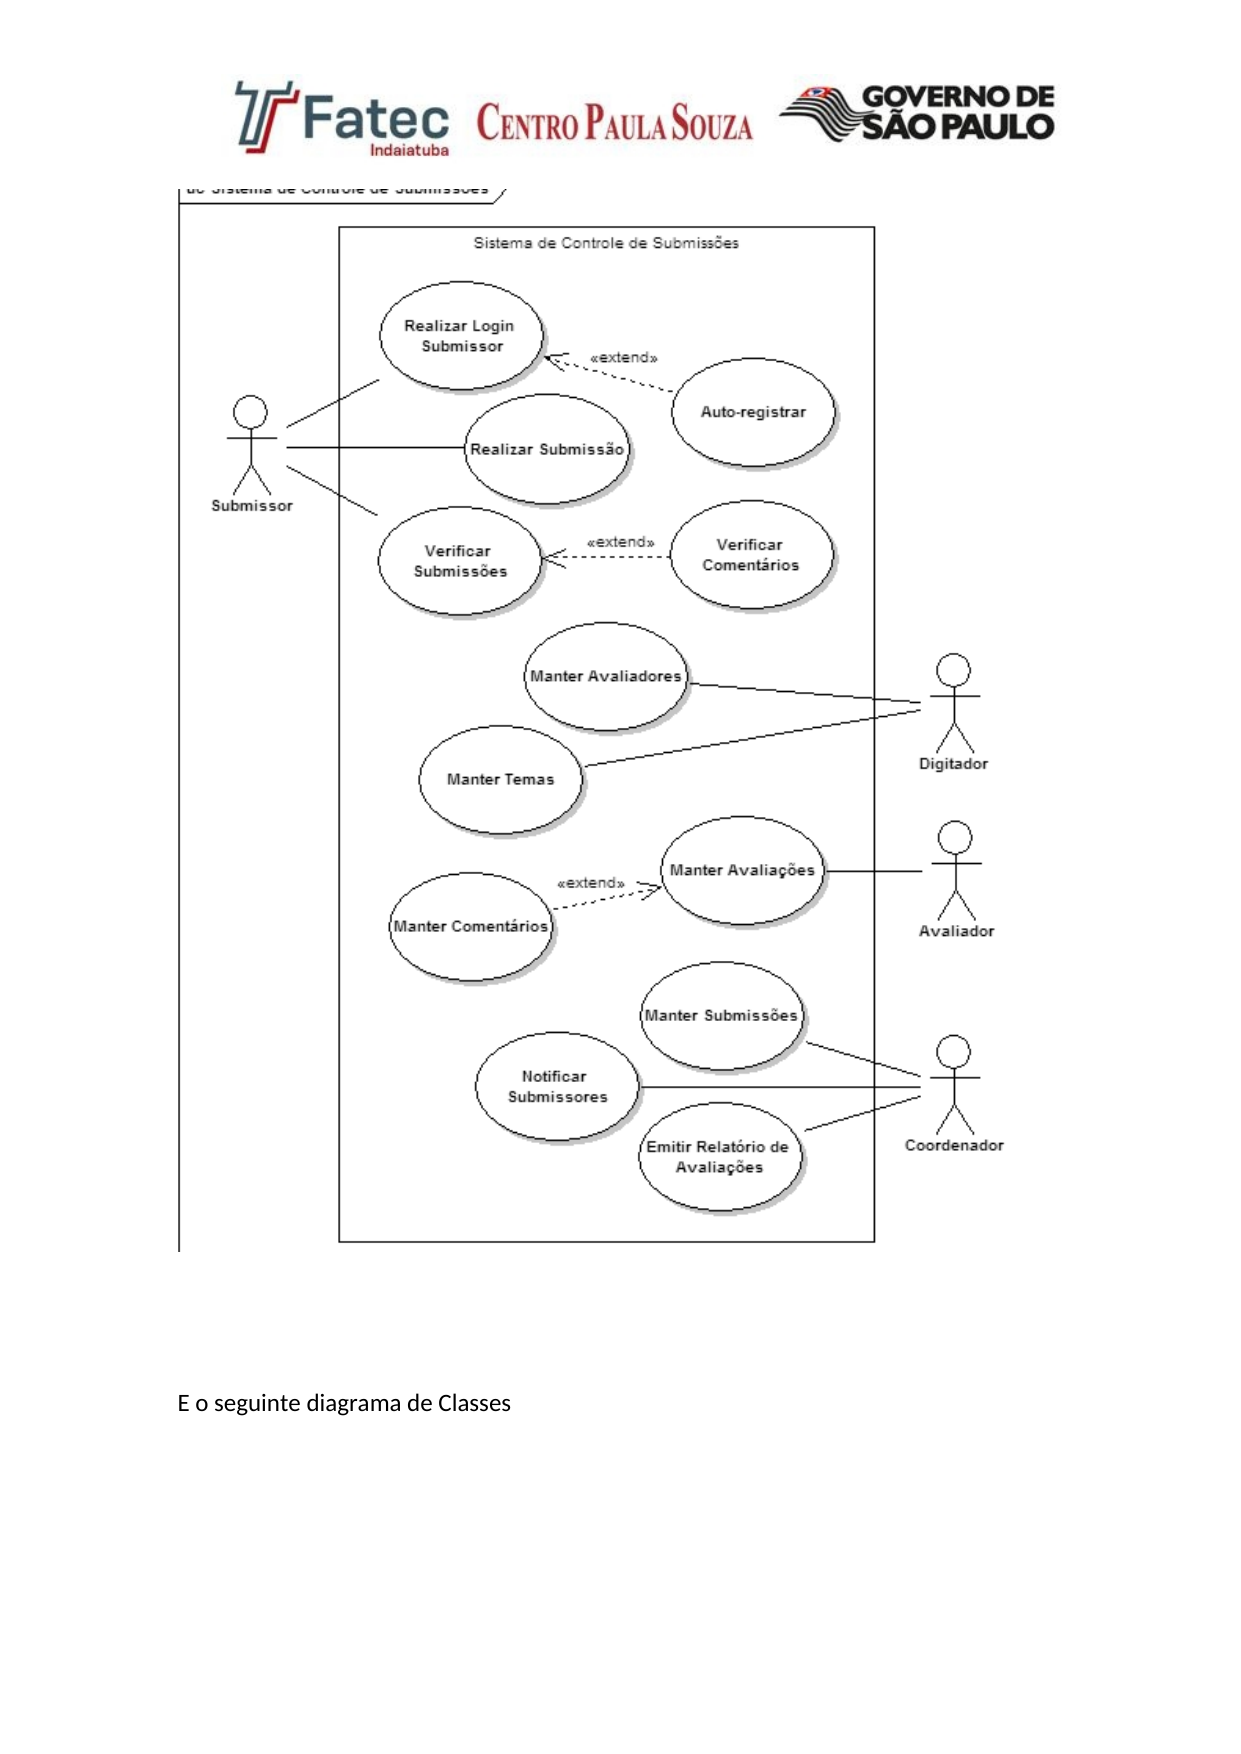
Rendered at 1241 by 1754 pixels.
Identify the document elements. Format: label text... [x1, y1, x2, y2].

text E o seguinte diagrama de Classes [177, 1388, 1051, 1418]
